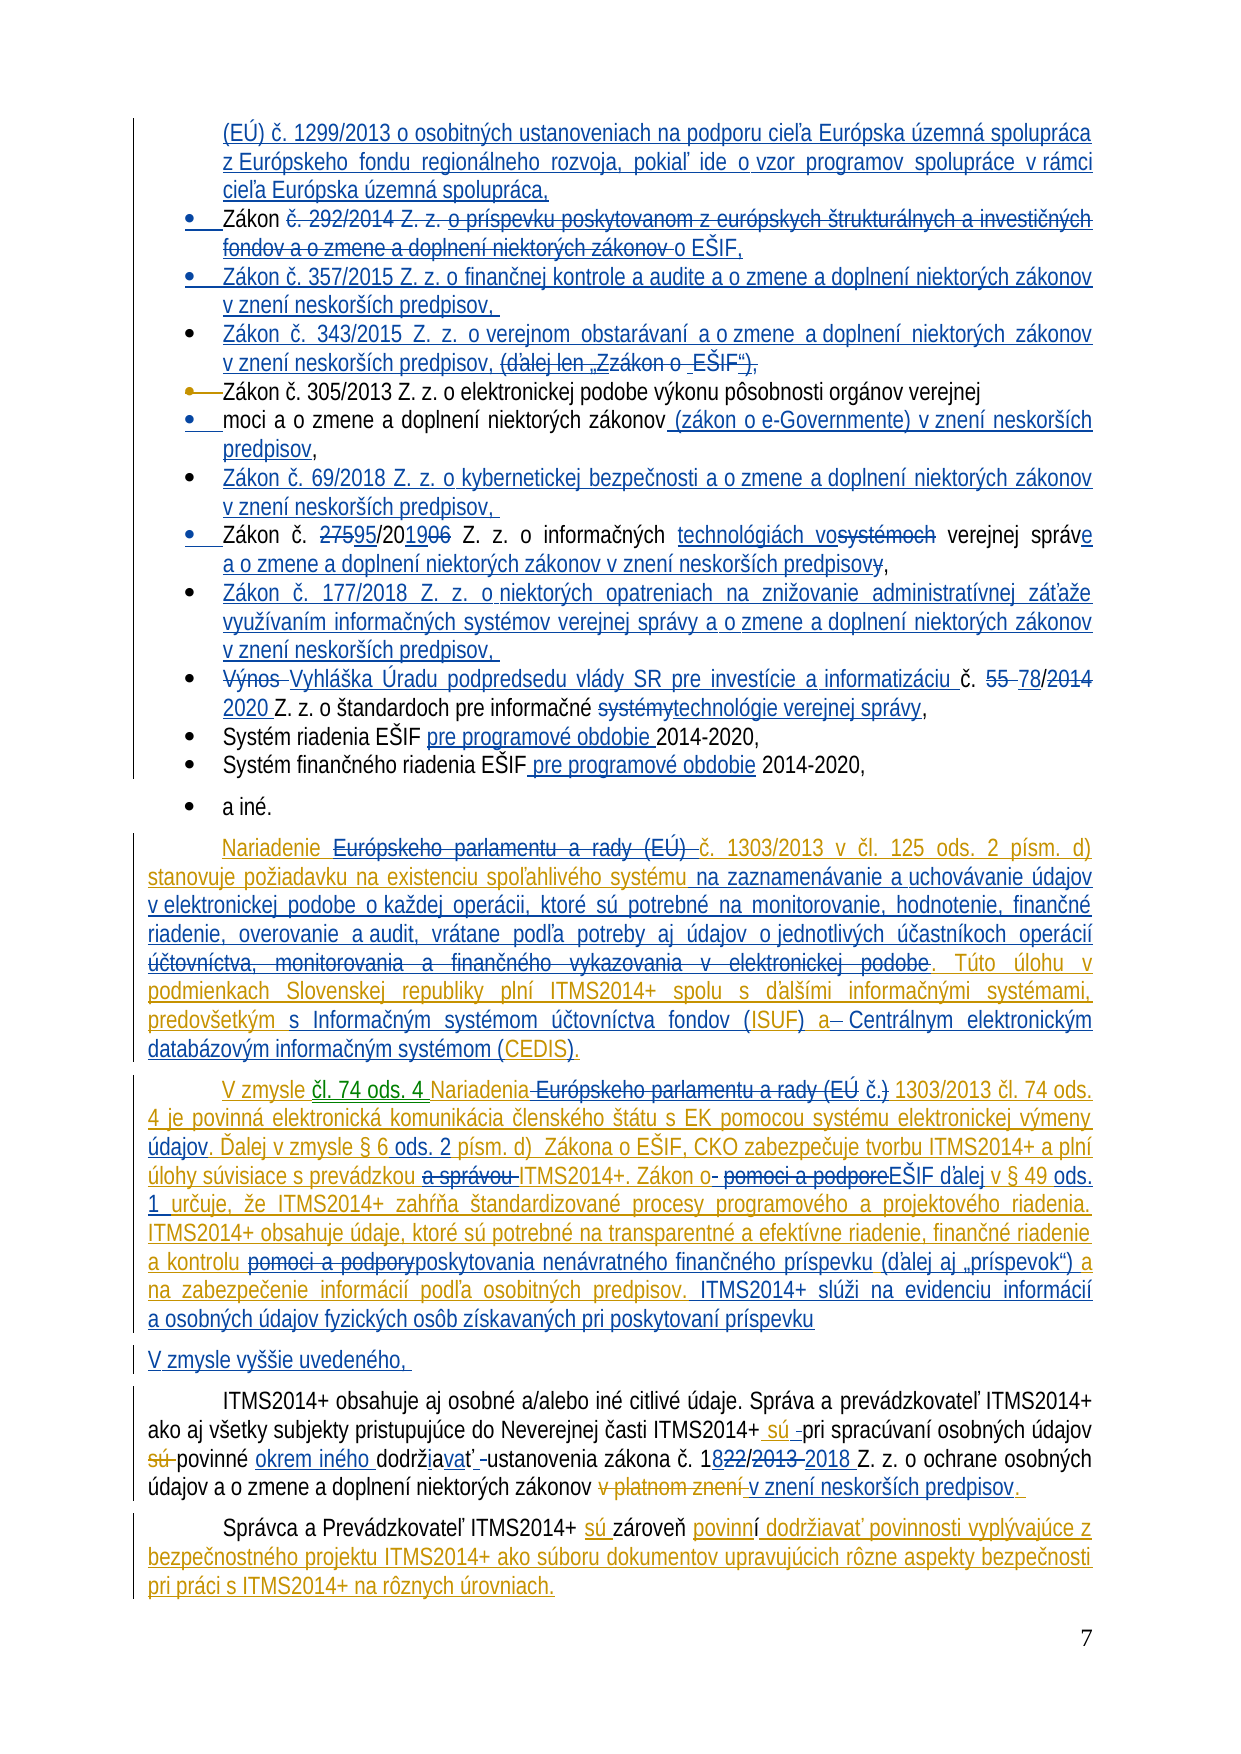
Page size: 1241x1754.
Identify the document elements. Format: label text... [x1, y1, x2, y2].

list Zákon [185, 204, 1092, 262]
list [185, 118, 1092, 204]
list moci a o zmene a doplnení niektorých zákonov, [185, 405, 1092, 463]
text Správca a Prevádzkovateľ ITMS2014+ zároveň í [148, 1568, 1092, 1599]
text Správca a Prevádzkovateľ ITMS2014+ zároveň í [148, 1513, 1092, 1567]
text ITMS2014+ obsahuje aj osobné a/alebo iné citlivé údaje. Správa a prevádzkovateľ ITMS2014+ ako aj všetky subjekty pristupujúce do Neverejnej časti ITMS2014+pri spracúvaní osobných údajov povinné dodržaťustanovenia zákona č. 1/Z. z. o ochrane osobných údajov a o zmene a doplnení niektorých zákonov [148, 1386, 1092, 1501]
list Systém riadenia EŠIF 2014-2020, [185, 722, 1092, 750]
list Zákon č. /20 Z. z. o informačných verejnej správ, [185, 520, 1092, 578]
list Systém finančného riadenia EŠIF 2014-2020, [185, 750, 1092, 779]
list č. /Z. z. o štandardoch pre informačné , [185, 664, 1092, 722]
list a iné. [185, 792, 1092, 821]
list Zákon č. 305/2013 Z. z. o elektronickej podobe výkonu pôsobnosti orgánov verejnej [185, 377, 1092, 405]
